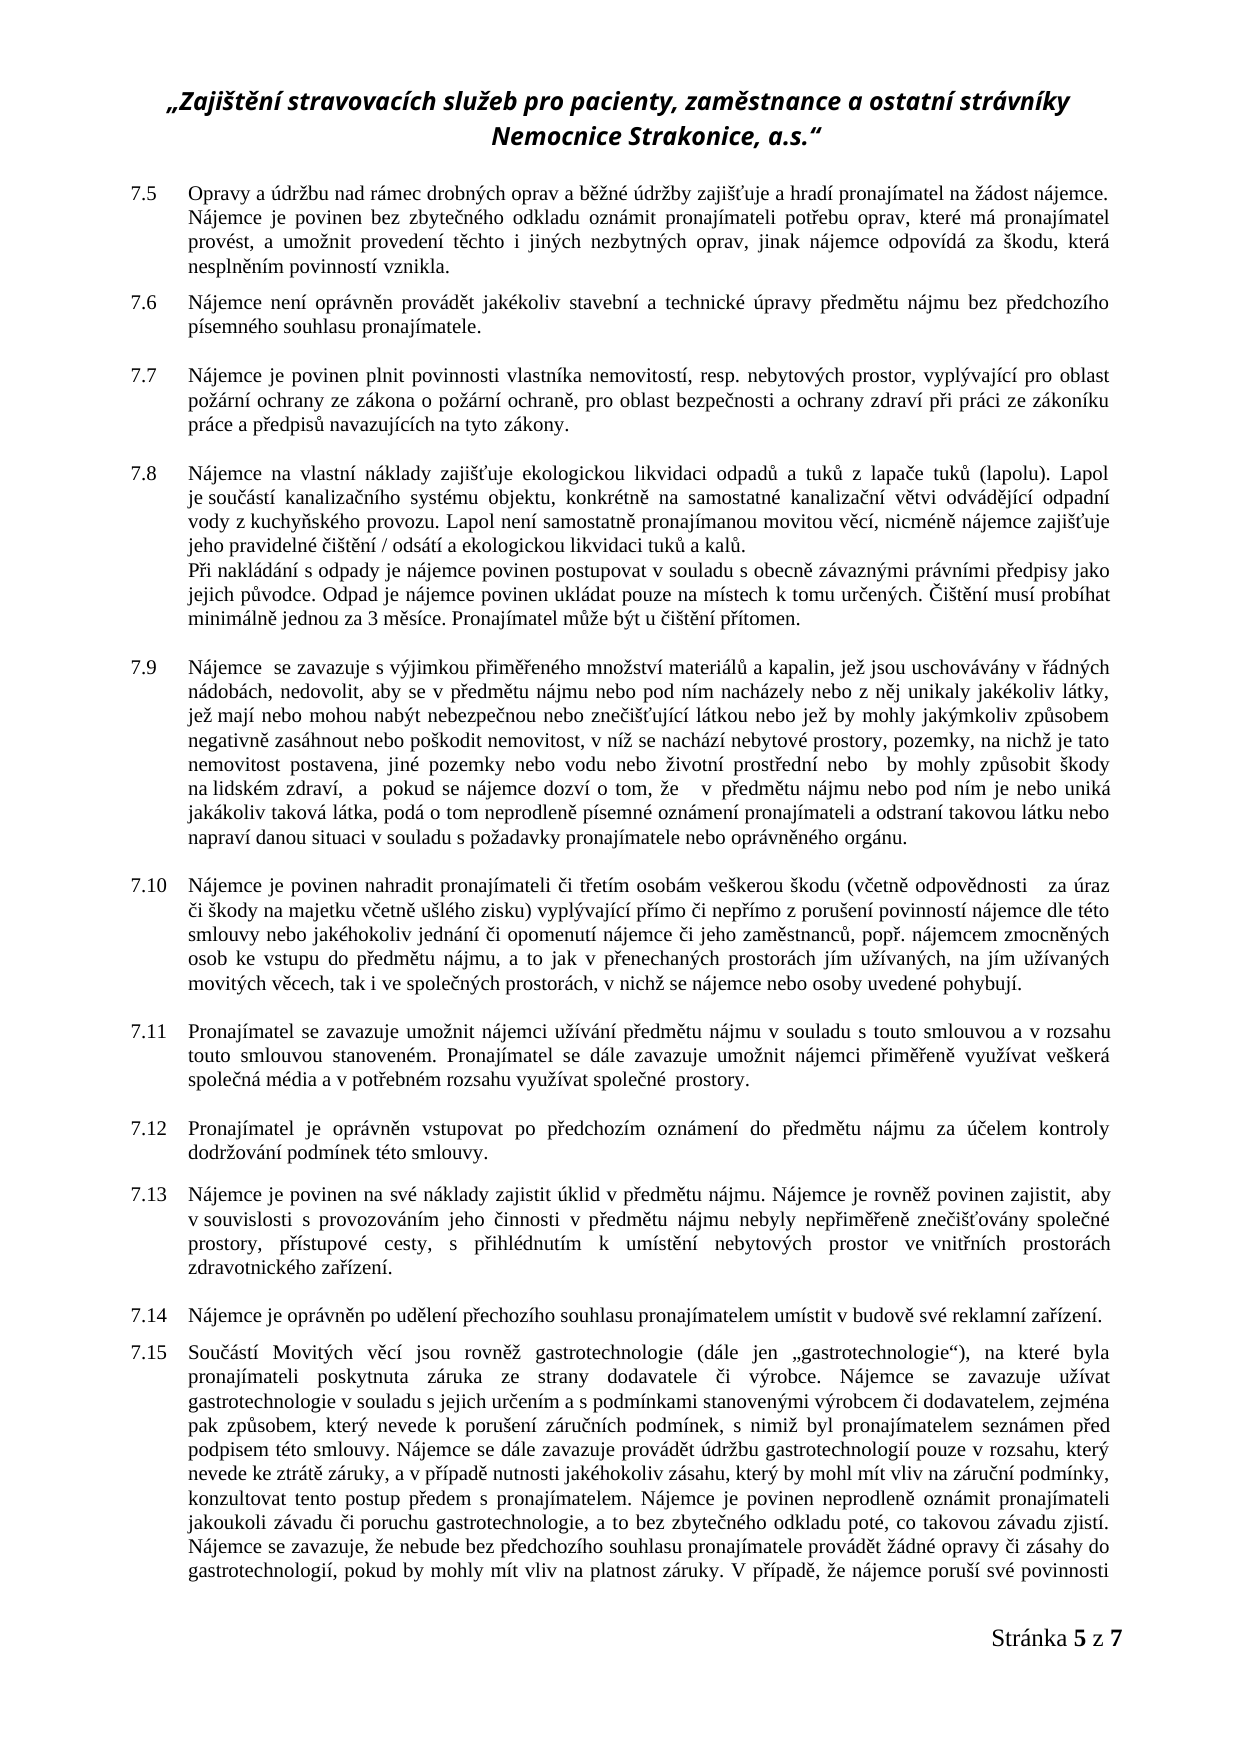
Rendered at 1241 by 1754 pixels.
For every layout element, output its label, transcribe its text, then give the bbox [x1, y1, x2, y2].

list Pronajímatel se zavazuje umožnit nájemci užívání předmětu nájmu v souladu s touto smlouvou a v rozsahu touto smlouvou stanoveném. Pronajímatel se dále zavazuje umožnit nájemci přiměřeně využívat veškerá společná média a v potřebném rozsahu využívat společné prostory. [130, 1019, 1111, 1091]
list Nájemce se zavazuje s výjimkou přiměřeného množství materiálů a kapalin, jež jsou uschovávány v řádných nádobách, nedovolit, aby se v předmětu nájmu nebo pod ním nacházely nebo z něj unikaly jakékoliv látky, jež mají nebo mohou nabýt nebezpečnou nebo znečišťující látkou nebo jež by mohly jakýmkoliv způsobem negativně zasáhnout nebo poškodit nemovitost, v níž se nachází nebytové prostory, pozemky, na nichž je tato nemovitost postavena, jiné pozemky nebo vodu nebo životní prostřední nebo by mohly způsobit škody na lidském zdraví, a pokud se nájemce dozví o tom, že v předmětu nájmu nebo pod ním je nebo uniká jakákoliv taková látka, podá o tom neprodleně písemné oznámení pronajímateli a odstraní takovou látku nebo napraví danou situaci v souladu s požadavky pronajímatele nebo oprávněného orgánu. [130, 655, 1111, 849]
list Nájemce není oprávněn provádět jakékoliv stavební a technické úpravy předmětu nájmu bez předchozího písemného souhlasu pronajímatele. [130, 290, 1111, 338]
list Nájemce je povinen plnit povinnosti vlastníka nemovitostí, resp. nebytových prostor, vyplývající pro oblast požární ochrany ze zákona o požární ochraně, pro oblast bezpečnosti a ochrany zdraví při práci ze zákoníku práce a předpisů navazujících na tyto zákony. [130, 363, 1111, 436]
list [130, 1340, 1111, 1582]
list Nájemce je oprávněn po udělení přechozího souhlasu pronajímatelem umístit v budově své reklamní zařízení. [130, 1303, 1111, 1327]
list Nájemce je povinen nahradit pronajímateli či třetím osobám veškerou škodu (včetně odpovědnosti za úraz či škody na majetku včetně ušlého zisku) vyplývající přímo či nepřímo z porušení povinností nájemce dle této smlouvy nebo jakéhokoliv jednání či opomenutí nájemce či jeho zaměstnanců, popř. nájemcem zmocněných osob ke vstupu do předmětu nájmu, a to jak v přenechaných prostorách jím užívaných, na jím užívaných movitých věcech, tak i ve společných prostorách, v nichž se nájemce nebo osoby uvedené pohybují. [130, 873, 1111, 994]
list Nájemce je povinen na své náklady zajistit úklid v předmětu nájmu. Nájemce je rovněž povinen zajistit, aby v souvislosti s provozováním jeho činnosti v předmětu nájmu nebyly nepřiměřeně znečišťovány společné prostory, přístupové cesty, s přihlédnutím k umístění nebytových prostor ve vnitřních prostorách zdravotnického zařízení. [130, 1182, 1111, 1279]
list Opravy a údržbu nad rámec drobných oprav a běžné údržby zajišťuje a hradí pronajímatel na žádost nájemce. Nájemce je povinen bez zbytečného odkladu oznámit pronajímateli potřebu oprav, které má pronajímatel provést, a umožnit provedení těchto i jiných nezbytných oprav, jinak nájemce odpovídá za škodu, která nesplněním povinností vznikla. [130, 181, 1111, 278]
text Při nakládání s odpady je nájemce povinen postupovat v souladu s obecně závaznými právními předpisy jako jejich původce. Odpad je nájemce povinen ukládat pouze na místech k tomu určených. Čištění musí probíhat minimálně jednou za 3 měsíce. Pronajímatel může být u čištění přítomen. [188, 557, 1111, 630]
list Pronajímatel je oprávněn vstupovat po předchozím oznámení do předmětu nájmu za účelem kontroly dodržování podmínek této smlouvy. [130, 1116, 1111, 1164]
list Nájemce na vlastní náklady zajišťuje ekologickou likvidaci odpadů a tuků z lapače tuků (lapolu). Lapol je součástí kanalizačního systému objektu, konkrétně na samostatné kanalizační větvi odvádějící odpadní vody z kuchyňského provozu. Lapol není samostatně pronajímanou movitou věcí, nicméně nájemce zajišťuje jeho pravidelné čištění / odsátí a ekologickou likvidaci tuků a kalů. [130, 460, 1111, 557]
